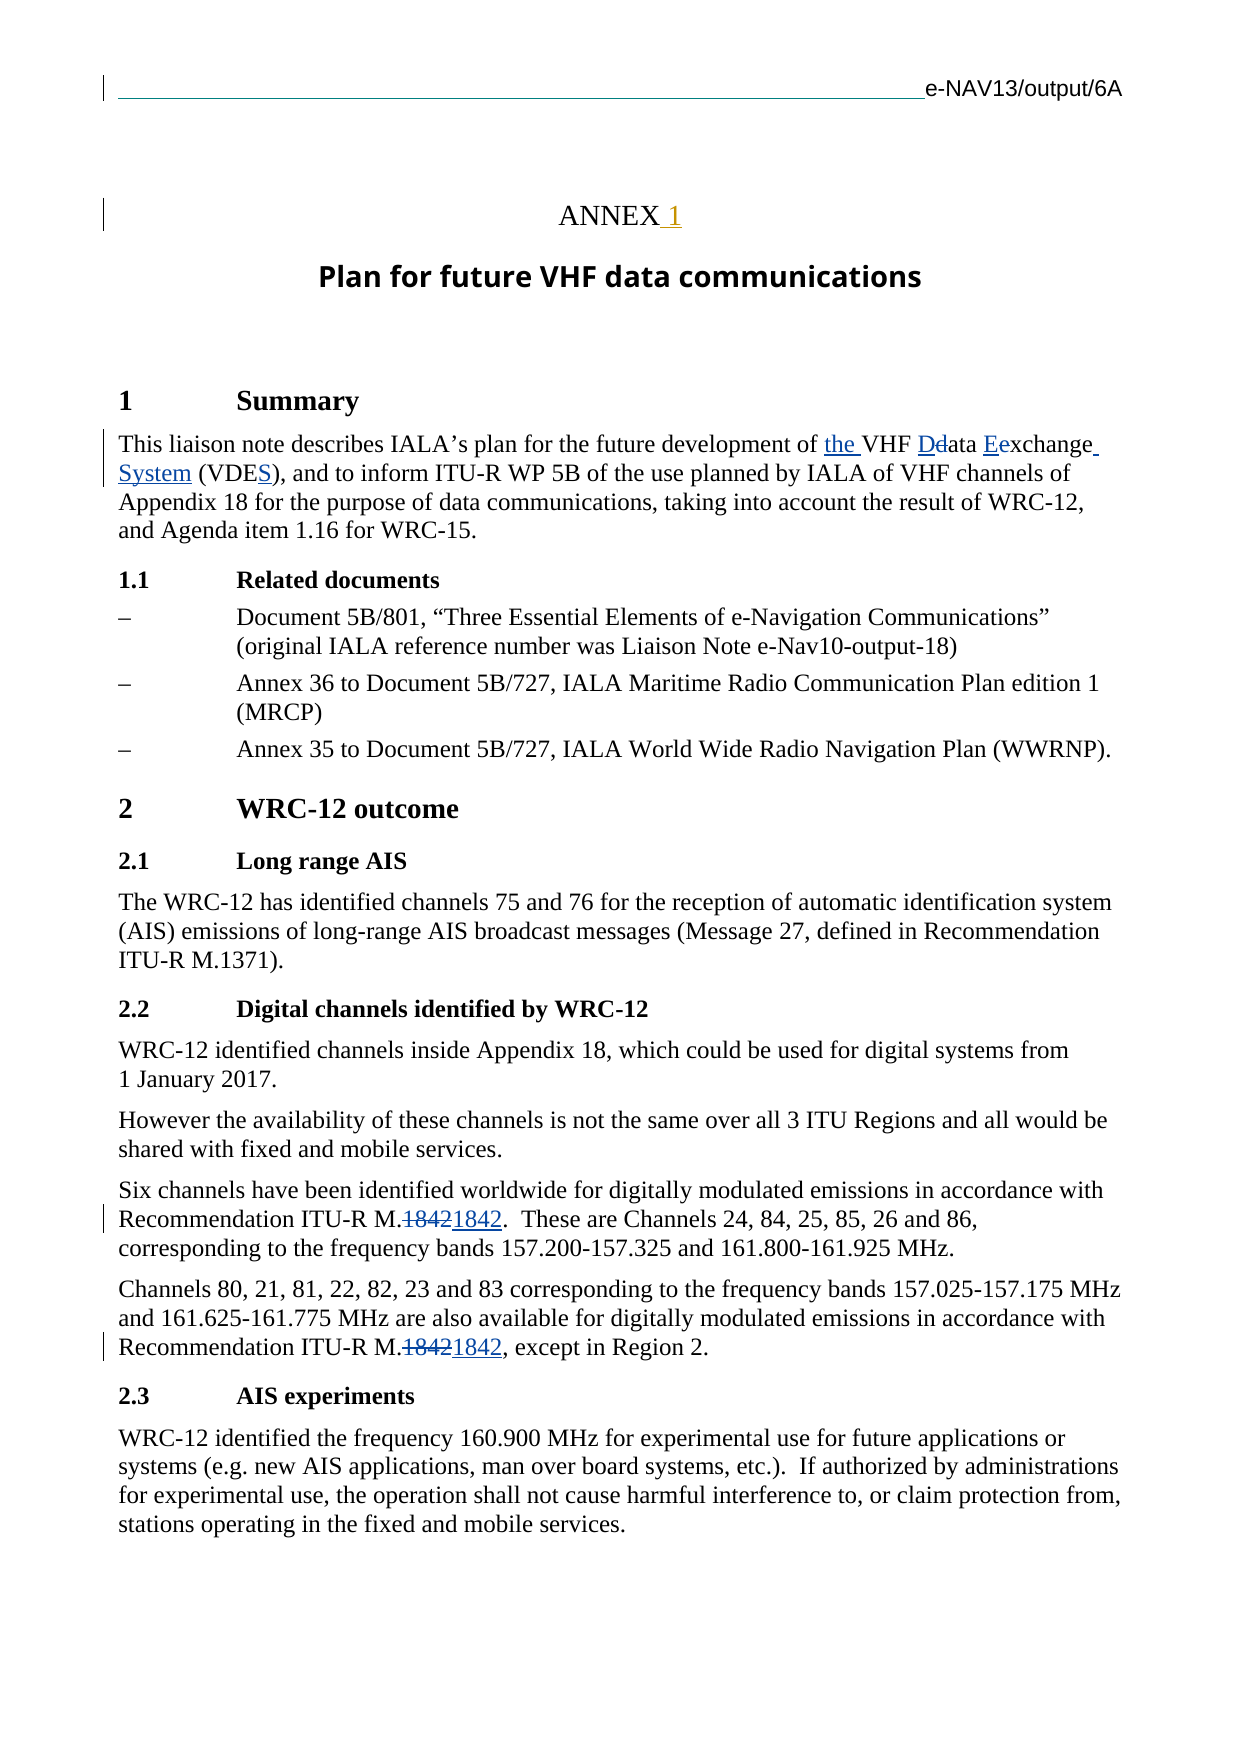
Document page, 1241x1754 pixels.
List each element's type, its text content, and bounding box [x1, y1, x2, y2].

subtitle 1.1 Related documents [118, 565, 1122, 594]
text annex [118, 198, 1122, 231]
subtitle 2.2 Digital channels identified by WRC-12 [118, 994, 1122, 1023]
title Plan for future VHF data communications [118, 256, 1122, 296]
subtitle 2 WRC-12 outcome [118, 792, 1122, 825]
text – Document 5B/801, “Three Essential Elements of e-Navigation Communications” (original IALA reference number was Liaison Note e-Nav10-output-18) [118, 602, 1122, 659]
text The WRC-12 has identified channels 75 and 76 for the reception of automatic identification system (AIS) emissions of long-range AIS broadcast messages (Message 27, defined in Recommendation ITU-R M.1371). [118, 887, 1122, 973]
text WRC-12 identified channels inside Appendix 18, which could be used for digital systems from 1 January 2017. [118, 1036, 1122, 1093]
subtitle 1 Summary [118, 383, 1122, 417]
text This liaison note describes IALA’s plan for the future development of VHF ata xchange (VDE), and to inform ITU-R WP 5B of the use planned by IALA of VHF channels of Appendix 18 for the purpose of data communications, taking into account the result of WRC-12, and Agenda item 1.16 for WRC-15. [118, 429, 1122, 544]
text Six channels have been identified worldwide for digitally modulated emissions in accordance with Recommendation ITU-R M.. These are Channels 24, 84, 25, 85, 26 and 86, corresponding to the frequency bands 157.200-157.325 and 161.800-161.925 MHz. [118, 1176, 1122, 1262]
subtitle 2.1 Long range AIS [118, 846, 1122, 875]
text Channels 80, 21, 81, 22, 82, 23 and 83 corresponding to the frequency bands 157.025-157.175 MHz and 161.625-161.775 MHz are also available for digitally modulated emissions in accordance with Recommendation ITU-R M., except in Region 2. [118, 1274, 1122, 1361]
text WRC-12 identified the frequency 160.900 MHz for experimental use for future applications or systems (e.g. new AIS applications, man over board systems, etc.). If authorized by administrations for experimental use, the operation shall not cause harmful interference to, or claim protection from, stations operating in the fixed and mobile services. [118, 1423, 1122, 1538]
text – Annex 36 to Document 5B/727, IALA Maritime Radio Communication Plan edition 1 (MRCP) [118, 668, 1122, 725]
subtitle 2.3 AIS experiments [118, 1381, 1122, 1410]
text – Annex 35 to Document 5B/727, IALA World Wide Radio Navigation Plan (WWRNP). [118, 734, 1122, 762]
text However the availability of these channels is not the same over all 3 ITU Regions and all would be shared with fixed and mobile services. [118, 1106, 1122, 1163]
